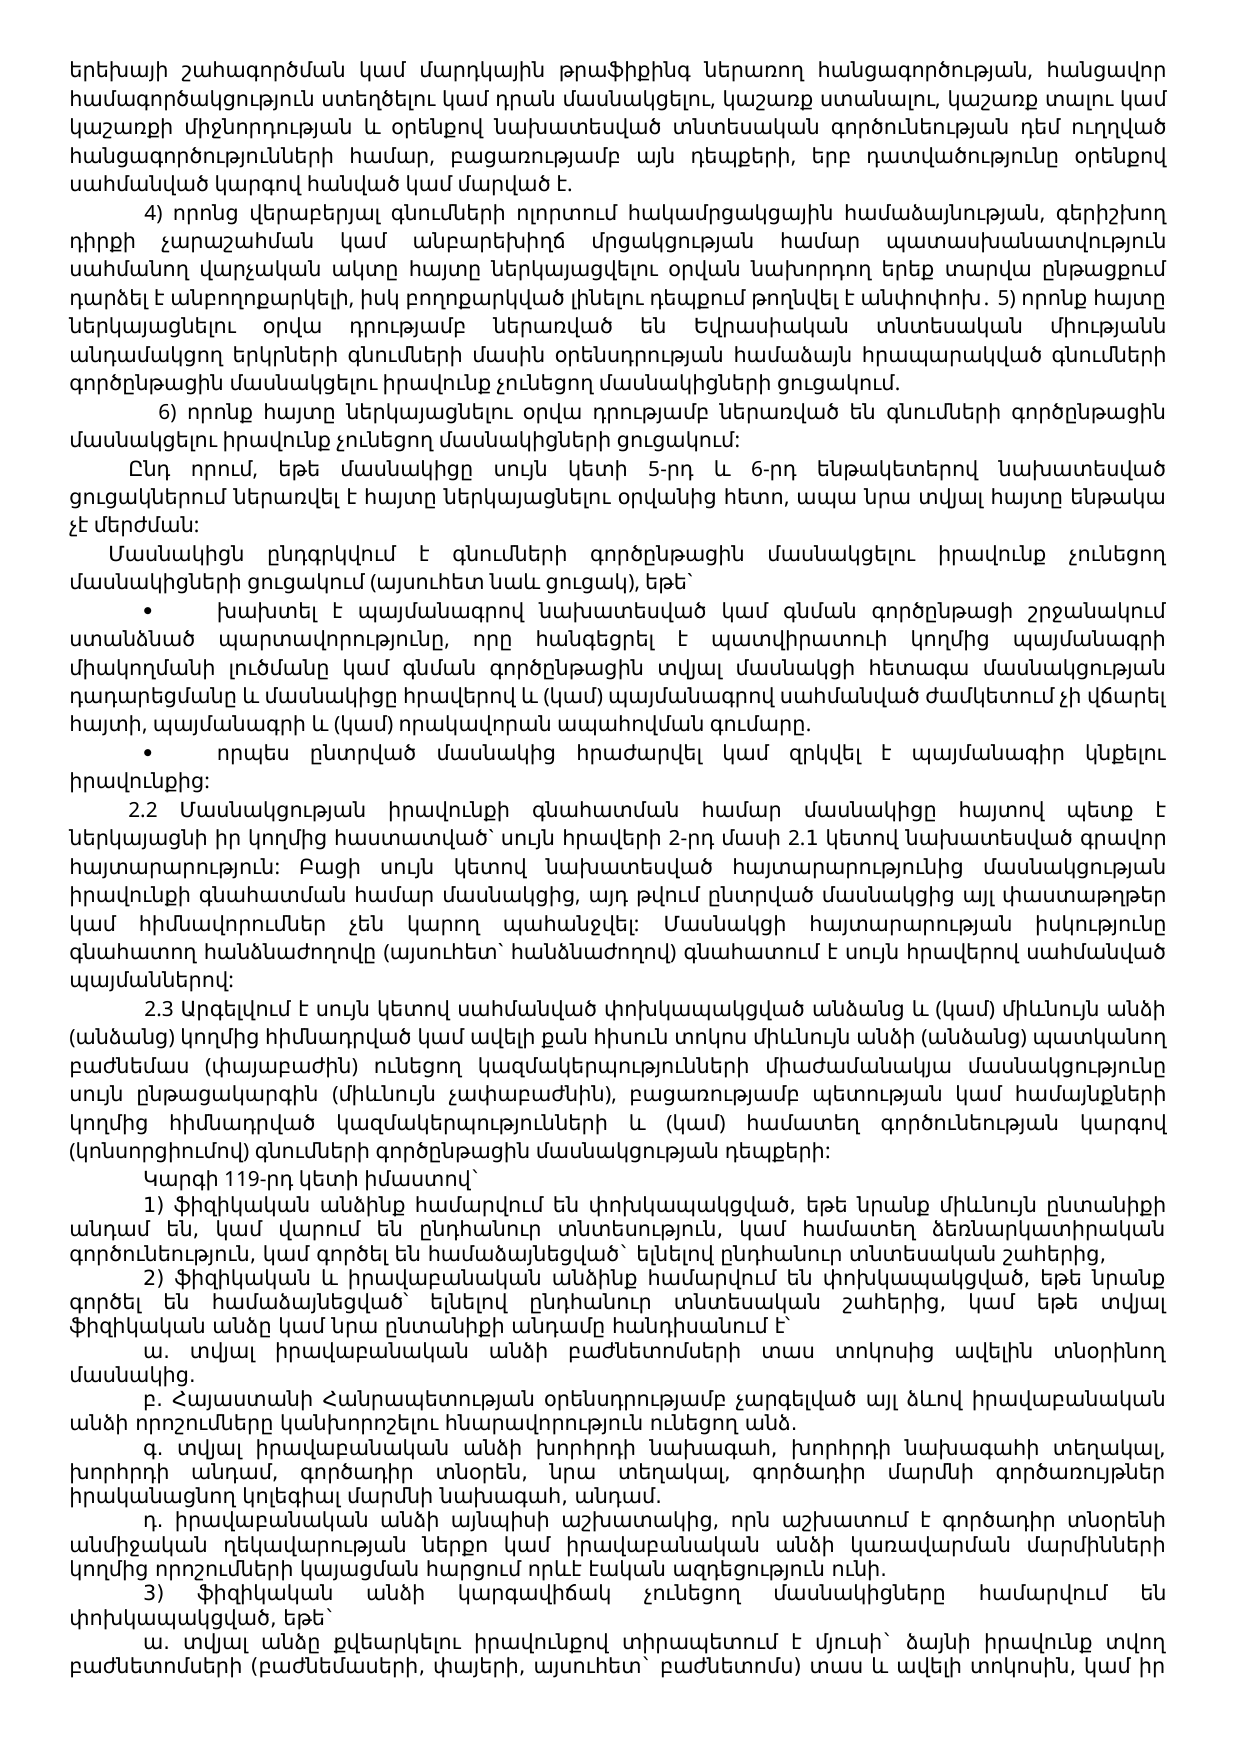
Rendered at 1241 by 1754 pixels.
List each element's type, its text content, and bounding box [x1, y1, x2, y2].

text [69, 56, 1167, 198]
text 4) որոնց վերաբերյալ գնումների ոլորտում հակամրցակցային համաձայնության, գերիշխող դիրքի չարաշահման կամ անբարեխիղճ մրցակցության համար պատասխանատվություն սահմանող վարչական ակտը հայտը ներկայացվելու օրվան նախորդող երեք տարվա ընթացքում դարձել է անբողոքարկելի, իսկ բողոքարկված լինելու դեպքում թողնվել է անփոփոխ․ 5) որոնք հայտը ներկայացնելու օրվա դրությամբ ներառված են Եվրասիական տնտեսական միությանն անդամակցող երկրների գնումների մասին օրենսդրության համաձայն հրապարակված գնումների գործընթացին մասնակցելու իրավունք չունեցող մասնակիցների ցուցակում. [69, 198, 1167, 397]
text 2) ֆիզիկական և իրավաբանական անձինք համարվում են փոխկապակցված, եթե նրանք գործել են համաձայնեցված՝ ելնելով ընդհանուր տնտեսական շահերից, կամ եթե տվյալ ֆիզիկական անձը կամ նրա ընտանիքի անդամը հանդիսանում է՝ [69, 1266, 1167, 1339]
text 3) ֆիզիկական անձի կարգավիճակ չունեցող մասնակիցները համարվում են փոխկապակցված, եթե` [69, 1581, 1167, 1630]
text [69, 1630, 1167, 1678]
text գ. տվյալ իրավաբանական անձի խորհրդի նախագահ, խորհրդի նախագահի տեղակալ, խորհրդի անդամ, գործադիր տնօրեն, նրա տեղակալ, գործադիր մարմնի գործառույթներ իրականացնող կոլեգիալ մարմնի նախագահ, անդամ. [69, 1436, 1167, 1508]
text 2.2 Մասնակցության իրավունքի գնահատման համար մասնակիցը հայտով պետք է ներկայացնի իր կողմից հաստատված` սույն հրավերի 2-րդ մասի 2.1 կետով նախատեսված գրավոր հայտարարություն: Բացի սույն կետով նախատեսված հայտարարությունից մասնակցության իրավունքի գնահատման համար մասնակցից, այդ թվում ընտրված մասնակցից այլ փաստաթղթեր կամ հիմնավորումներ չեն կարող պահանջվել: Մասնակցի հայտարարության իսկությունը գնահատող հանձնաժողովը (այսուհետ` հանձնաժողով) գնահատում է սույն հրավերով սահմանված պայմաններով: [69, 795, 1167, 994]
text 2.3 Արգելվում է սույն կետով սահմանված փոխկապակցված անձանց և (կամ) միևնույն անձի (անձանց) կողմից հիմնադրված կամ ավելի քան հիսուն տոկոս միևնույն անձի (անձանց) պատկանող բաժնեմաս (փայաբաժին) ունեցող կազմակերպությունների միաժամանակյա մասնակցությունը սույն ընթացակարգին (միևնույն չափաբաժնին), բացառությամբ պետության կամ համայնքների կողմից հիմնադրված կազմակերպությունների և (կամ) համատեղ գործունեության կարգով (կոնսորցիումով) գնումների գործընթացին մասնակցության դեպքերի: [69, 994, 1167, 1164]
list որպես ընտրված մասնակից հրաժարվել կամ զրկվել է պայմանագիր կնքելու իրավունքից: [69, 738, 1167, 795]
list խախտել է պայմանագրով նախատեսված կամ գնման գործընթացի շրջանակում ստանձնած պարտավորությունը, որը հանգեցրել է պատվիրատուի կողմից պայմանագրի միակողմանի լուծմանը կամ գնման գործընթացին տվյալ մասնակցի հետագա մասնակցության դադարեցմանը և մասնակիցը հրավերով և (կամ) պայմանագրով սահմանված ժամկետում չի վճարել հայտի, պայմանագրի և (կամ) որակավորան ապահովման գումարը. [69, 596, 1167, 738]
text Կարգի 119-րդ կետի իմաստով` [69, 1164, 1167, 1193]
text Մասնակիցն ընդգրկվում է գնումների գործընթացին մասնակցելու իրավունք չունեցող մասնակիցների ցուցակում (այսուհետ նաև ցուցակ), եթե` [69, 539, 1167, 596]
text դ. իրավաբանական անձի այնպիսի աշխատակից, որն աշխատում է գործադիր տնօրենի անմիջական ղեկավարության ներքո կամ իրավաբանական անձի կառավարման մարմինների կողմից որոշումների կայացման հարցում որևէ էական ազդեցություն ունի. [69, 1508, 1167, 1581]
text 6) որոնք հայտը ներկայացնելու օրվա դրությամբ ներառված են գնումների գործընթացին մասնակցելու իրավունք չունեցող մասնակիցների ցուցակում: [69, 397, 1167, 454]
text Ընդ որում, եթե մասնակիցը սույն կետի 5-րդ և 6-րդ ենթակետերով նախատեսված ցուցակներում ներառվել է հայտը ներկայացնելու օրվանից հետո, ապա նրա տվյալ հայտը ենթակա չէ մերժման: [69, 454, 1167, 539]
text ա. տվյալ իրավաբանական անձի բաժնետոմսերի տաս տոկոսից ավելին տնօրինող մասնակից. [69, 1339, 1167, 1387]
text բ. Հայաստանի Հանրապետության օրենսդրությամբ չարգելված այլ ձևով իրավաբանական անձի որոշումները կանխորոշելու հնարավորություն ունեցող անձ. [69, 1387, 1167, 1436]
text 1) ֆիզիկական անձինք համարվում են փոխկապակցված, եթե նրանք միևնույն ընտանիքի անդամ են, կամ վարում են ընդհանուր տնտեսություն, կամ համատեղ ձեռնարկատիրական գործունեություն, կամ գործել են համաձայնեցված` ելնելով ընդհանուր տնտեսական շահերից, [69, 1193, 1167, 1266]
